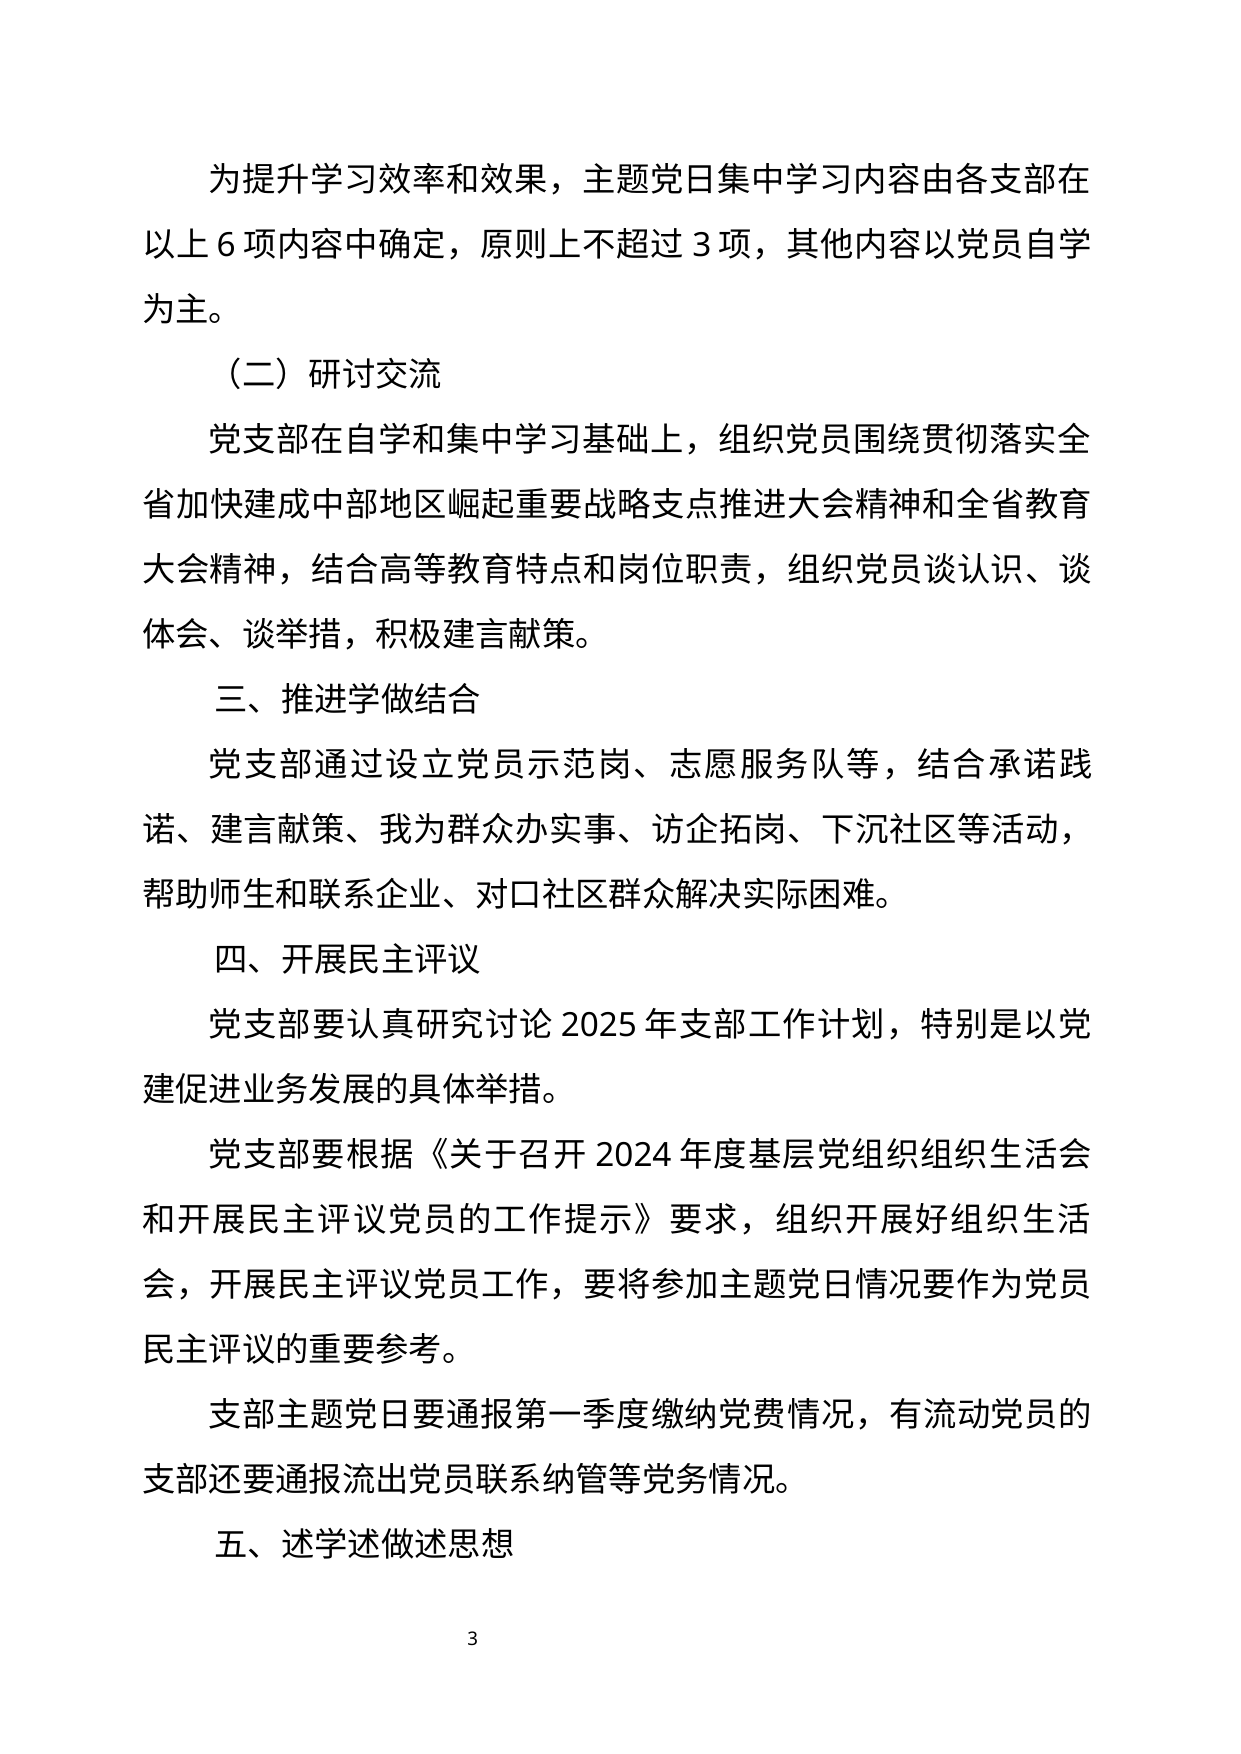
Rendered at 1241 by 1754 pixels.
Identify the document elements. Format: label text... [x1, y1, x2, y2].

list 开展民主评议 [142, 924, 1093, 989]
list 为提升学习效率和效果，主题党日集中学习内容由各支部在以上6项内容中确定，原则上不超过3项，其他内容以党员自学为主。 [142, 144, 1093, 339]
list 支部主题党日要通报第一季度缴纳党费情况，有流动党员的支部还要通报流出党员联系纳管等党务情况。 [142, 1379, 1093, 1509]
list 研讨交流 [142, 339, 1093, 404]
list 述学述做述思想 [142, 1509, 1093, 1574]
list 党支部要认真研究讨论2025年支部工作计划，特别是以党建促进业务发展的具体举措。 [142, 989, 1093, 1119]
list 推进学做结合 [142, 664, 1093, 729]
list 党支部要根据《关于召开2024年度基层党组织组织生活会和开展民主评议党员的工作提示》要求，组织开展好组织生活会，开展民主评议党员工作，要将参加主题党日情况要作为党员民主评议的重要参考。 [142, 1119, 1093, 1379]
list 党支部在自学和集中学习基础上，组织党员围绕贯彻落实全省加快建成中部地区崛起重要战略支点推进大会精神和全省教育大会精神，结合高等教育特点和岗位职责，组织党员谈认识、谈体会、谈举措，积极建言献策。 [142, 404, 1093, 664]
list 党支部通过设立党员示范岗、志愿服务队等，结合承诺践诺、建言献策、我为群众办实事、访企拓岗、下沉社区等活动，帮助师生和联系企业、对口社区群众解决实际困难。 [142, 729, 1093, 924]
